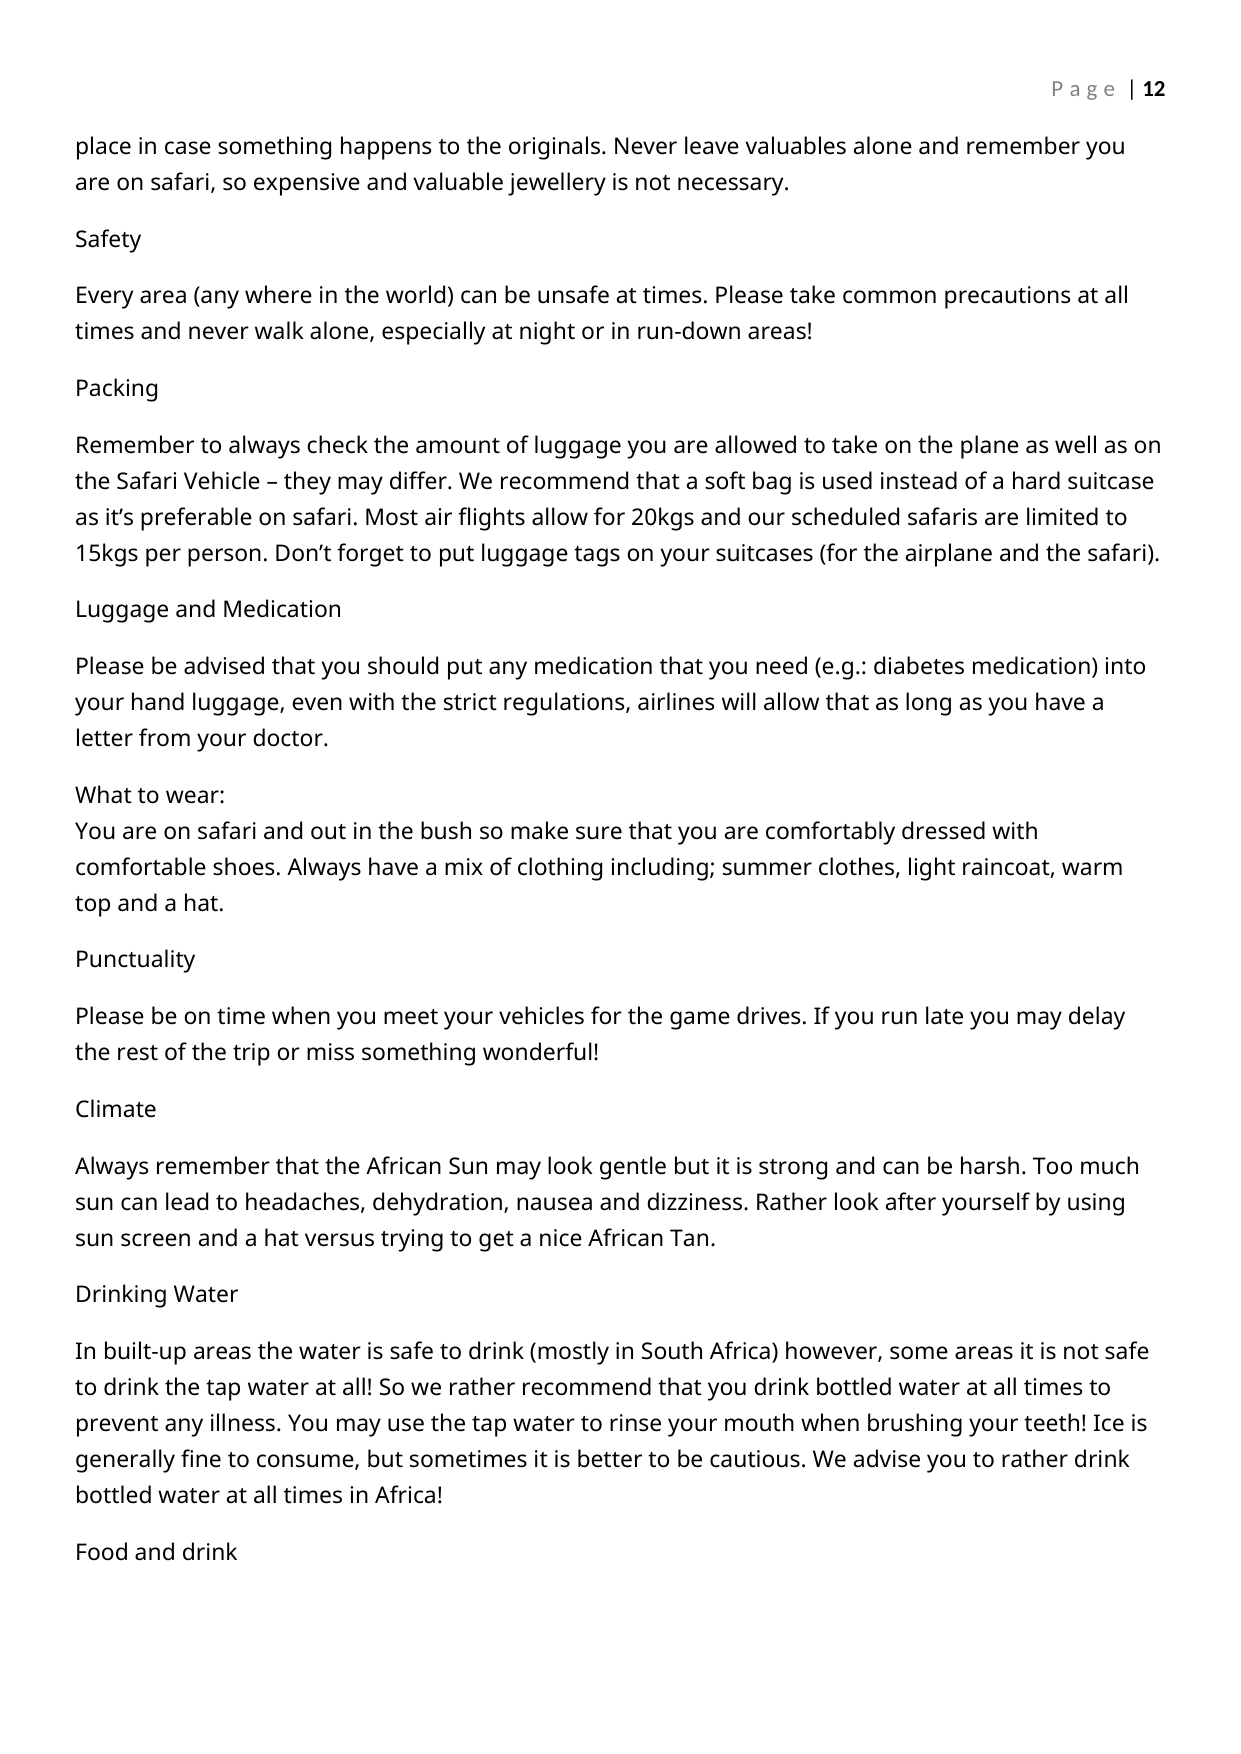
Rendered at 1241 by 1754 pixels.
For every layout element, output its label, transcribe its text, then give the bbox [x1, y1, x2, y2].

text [75, 130, 1165, 197]
text Packing [75, 372, 1165, 403]
text Drinking Water [75, 1278, 1165, 1309]
text Every area (any where in the world) can be unsafe at times. Please take common precautions at all times and never walk alone, especially at night or in run-down areas! [75, 279, 1165, 346]
text Climate [75, 1093, 1165, 1124]
text Please be advised that you should put any medication that you need (e.g.: diabetes medication) into your hand luggage, even with the strict regulations, airlines will allow that as long as you have a letter from your doctor. [75, 650, 1165, 753]
text Please be on time when you meet your vehicles for the game drives. If you run late you may delay the rest of the trip or miss something wonderful! [75, 1000, 1165, 1067]
text Safety [75, 222, 1165, 254]
text Remember to always check the amount of luggage you are allowed to take on the plane as well as on the Safari Vehicle – they may differ. We recommend that a soft bag is used instead of a hard suitcase as it’s preferable on safari. Most air flights allow for 20kgs and our scheduled safaris are limited to 15kgs per person. Don’t forget to put luggage tags on your suitcases (for the airplane and the safari). [75, 429, 1165, 568]
text Food and drink [75, 1536, 1165, 1567]
text Always remember that the African Sun may look gentle but it is strong and can be harsh. Too much sun can lead to headaches, dehydration, nausea and dizziness. Rather look after yourself by using sun screen and a hat versus trying to get a nice African Tan. [75, 1149, 1165, 1253]
text What to wear: You are on safari and out in the bush so make sure that you are comfortably dressed with comfortable shoes. Always have a mix of clothing including; summer clothes, light raincoat, warm top and a hat. [75, 779, 1165, 918]
text In built-up areas the water is safe to drink (mostly in South Africa) however, some areas it is not safe to drink the tap water at all! So we rather recommend that you drink bottled water at all times to prevent any illness. You may use the tap water to rinse your mouth when brushing your teeth! Ice is generally fine to consume, but sometimes it is better to be cautious. We advise you to rather drink bottled water at all times in Africa! [75, 1335, 1165, 1510]
text Punctuality [75, 943, 1165, 974]
text Luggage and Medication [75, 593, 1165, 624]
